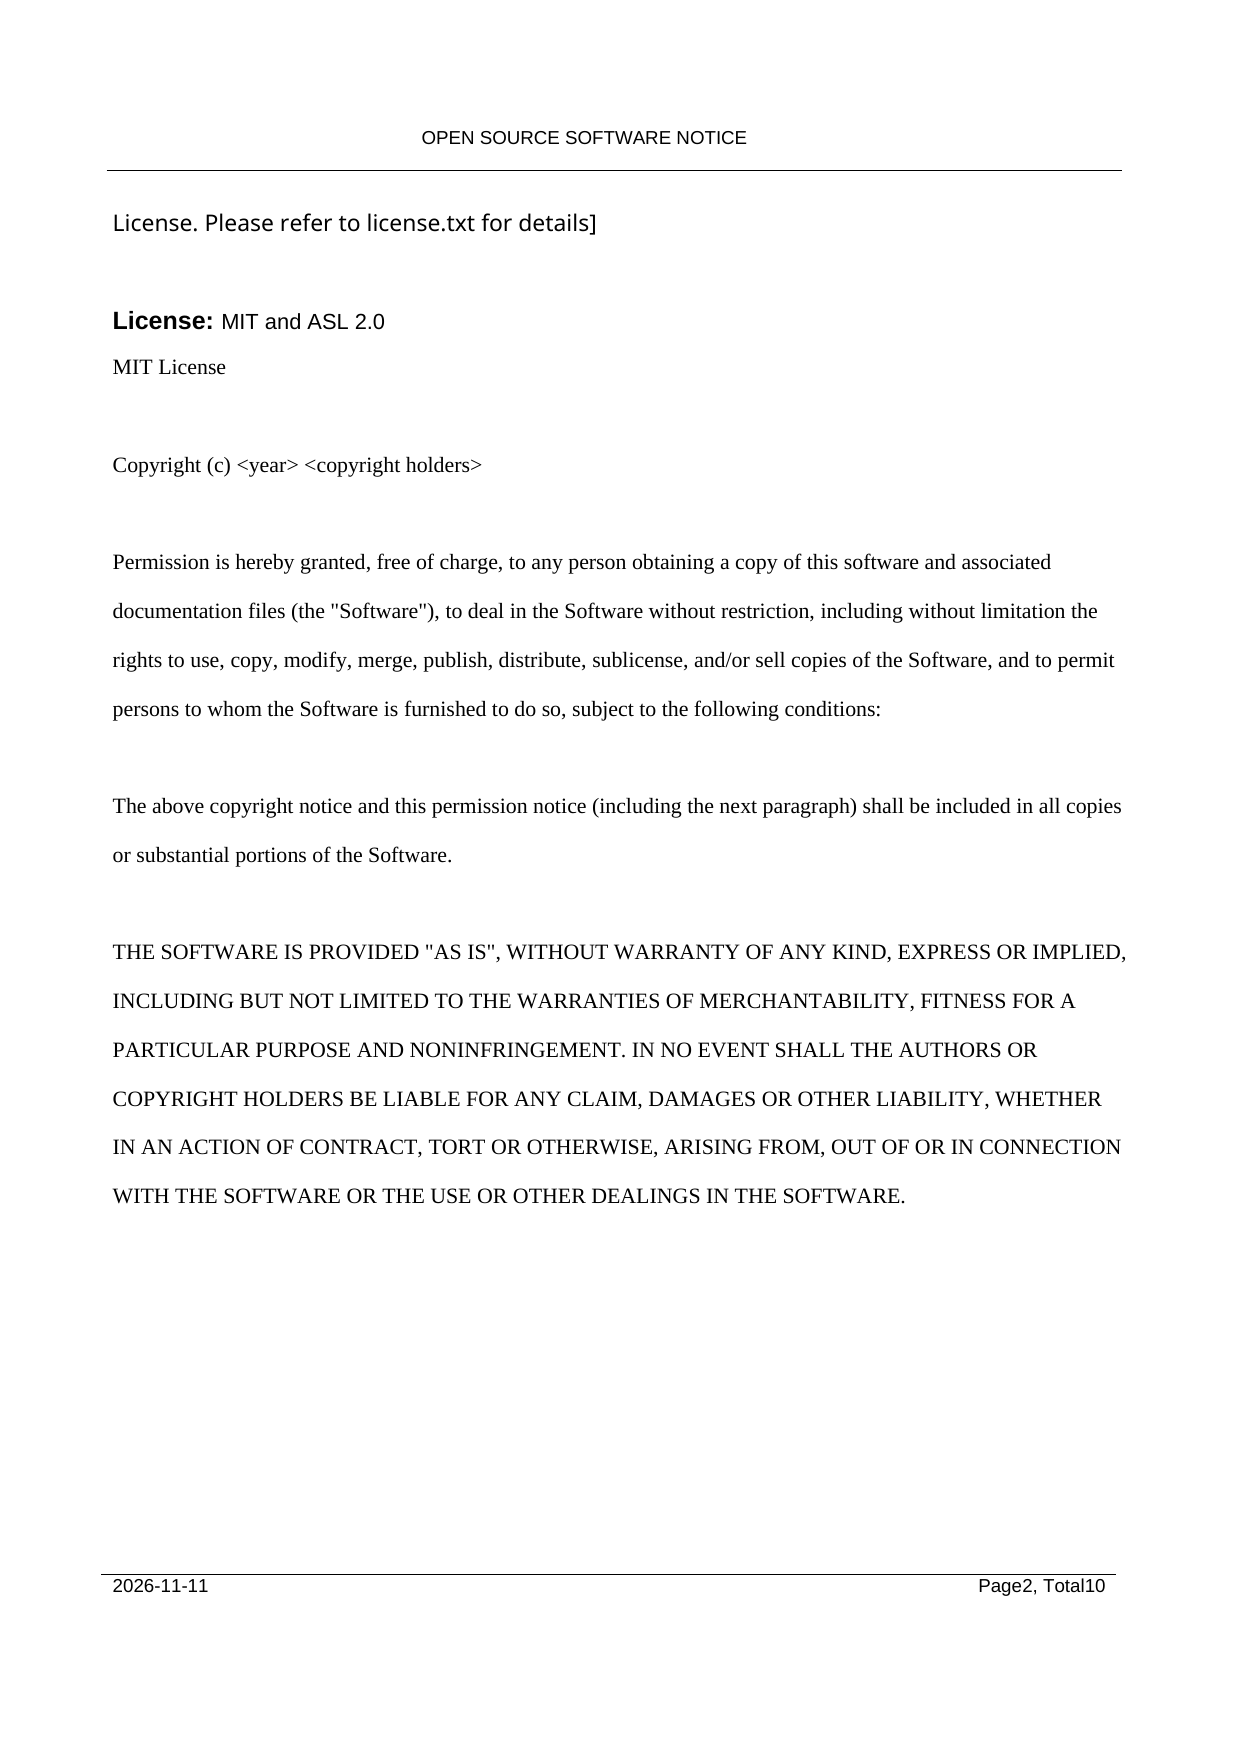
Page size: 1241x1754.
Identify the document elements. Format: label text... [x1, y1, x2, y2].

text MIT License Copyright (c) <year> <copyright holders> Permission is hereby granted, free of charge, to any person obtaining a copy of this software and associated documentation files (the "Software"), to deal in the Software without restriction, including without limitation the rights to use, copy, modify, merge, publish, distribute, sublicense, and/or sell copies of the Software, and to permit persons to whom the Software is furnished to do so, subject to the following conditions: The above copyright notice and this permission notice (including the next paragraph) shall be included in all copies or substantial portions of the Software. THE SOFTWARE IS PROVIDED "AS IS", WITHOUT WARRANTY OF ANY KIND, EXPRESS OR IMPLIED, INCLUDING BUT NOT LIMITED TO THE WARRANTIES OF MERCHANTABILITY, FITNESS FOR A PARTICULAR PURPOSE AND NONINFRINGEMENT. IN NO EVENT SHALL THE AUTHORS OR COPYRIGHT HOLDERS BE LIABLE FOR ANY CLAIM, DAMAGES OR OTHER LIABILITY, WHETHER IN AN ACTION OF CONTRACT, TORT OR OTHERWISE, ARISING FROM, OUT OF OR IN CONNECTION WITH THE SOFTWARE OR THE USE OR OTHER DEALINGS IN THE SOFTWARE. [112, 351, 1128, 1212]
text License: MIT and ASL 2.0 [112, 304, 1128, 336]
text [112, 206, 1128, 288]
